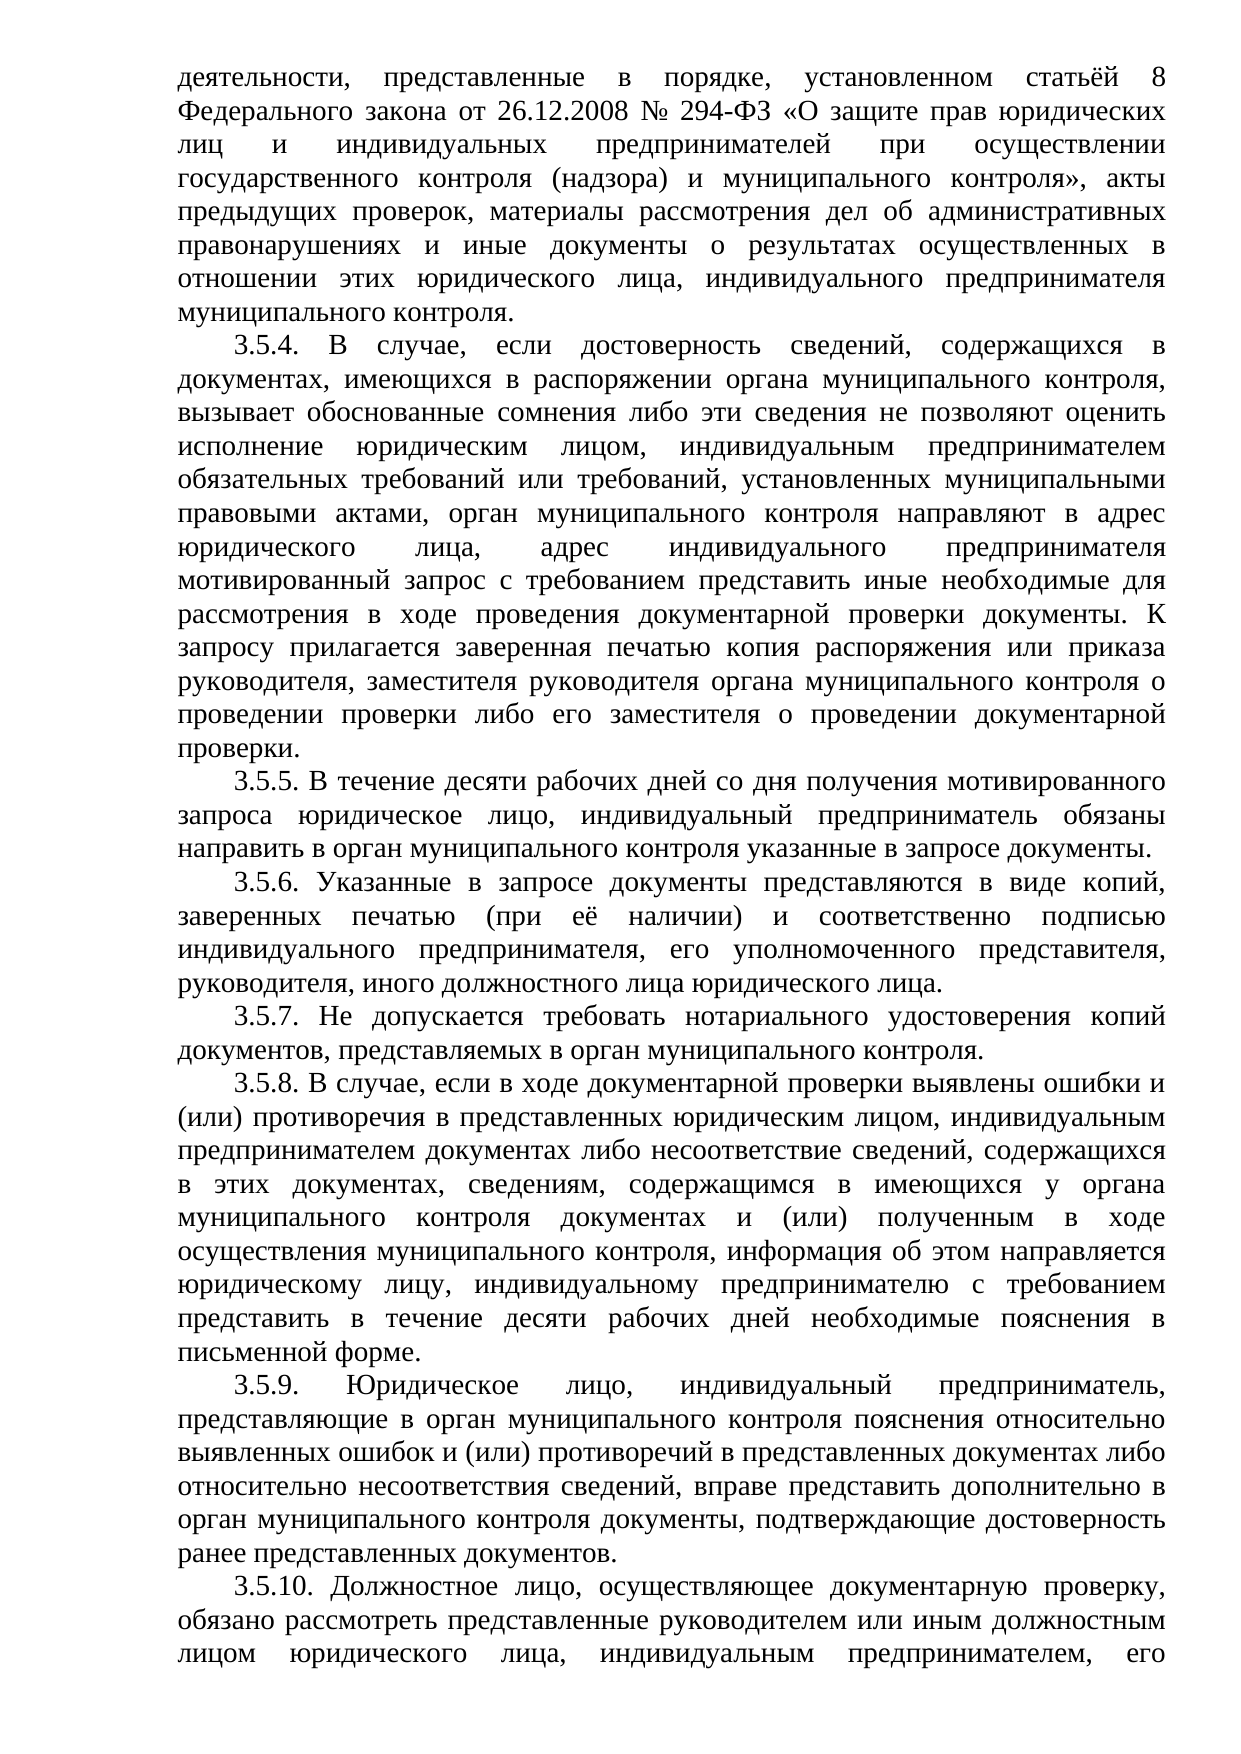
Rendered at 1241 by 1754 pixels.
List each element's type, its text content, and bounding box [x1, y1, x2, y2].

text 3.5.6. Указанные в запросе документы представляются в виде копий, заверенных печатью (при её наличии) и соответственно подписью индивидуального предпринимателя, его уполномоченного представителя, руководителя, иного должностного лица юридического лица. [177, 864, 1167, 998]
text 3.5.7. Не допускается требовать нотариального удостоверения копий документов, представляемых в орган муниципального контроля. [177, 998, 1167, 1065]
text 3.5.5. В течение десяти рабочих дней со дня получения мотивированного запроса юридическое лицо, индивидуальный предприниматель обязаны направить в орган муниципального контроля указанные в запросе документы. [177, 763, 1167, 864]
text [177, 59, 1167, 327]
text 3.5.8. В случае, если в ходе документарной проверки выявлены ошибки и (или) противоречия в представленных юридическим лицом, индивидуальным предпринимателем документах либо несоответствие сведений, содержащихся в этих документах, сведениям, содержащимся в имеющихся у органа муниципального контроля документах и (или) полученным в ходе осуществления муниципального контроля, информация об этом направляется юридическому лицу, индивидуальному предпринимателю с требованием представить в течение десяти рабочих дней необходимые пояснения в письменной форме. [177, 1065, 1167, 1367]
text 3.5.9. Юридическое лицо, индивидуальный предприниматель, представляющие в орган муниципального контроля пояснения относительно выявленных ошибок и (или) противоречий в представленных документах либо относительно несоответствия сведений, вправе представить дополнительно в орган муниципального контроля документы, подтверждающие достоверность ранее представленных документов. [177, 1367, 1167, 1568]
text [177, 1568, 1167, 1669]
text 3.5.4. В случае, если достоверность сведений, содержащихся в документах, имеющихся в распоряжении органа муниципального контроля, вызывает обоснованные сомнения либо эти сведения не позволяют оценить исполнение юридическим лицом, индивидуальным предпринимателем обязательных требований или требований, установленных муниципальными правовыми актами, орган муниципального контроля направляют в адрес юридического лица, адрес индивидуального предпринимателя мотивированный запрос с требованием представить иные необходимые для рассмотрения в ходе проведения документарной проверки документы. К запросу прилагается заверенная печатью копия распоряжения или приказа руководителя, заместителя руководителя органа муниципального контроля о проведении проверки либо его заместителя о проведении документарной проверки. [177, 327, 1167, 763]
